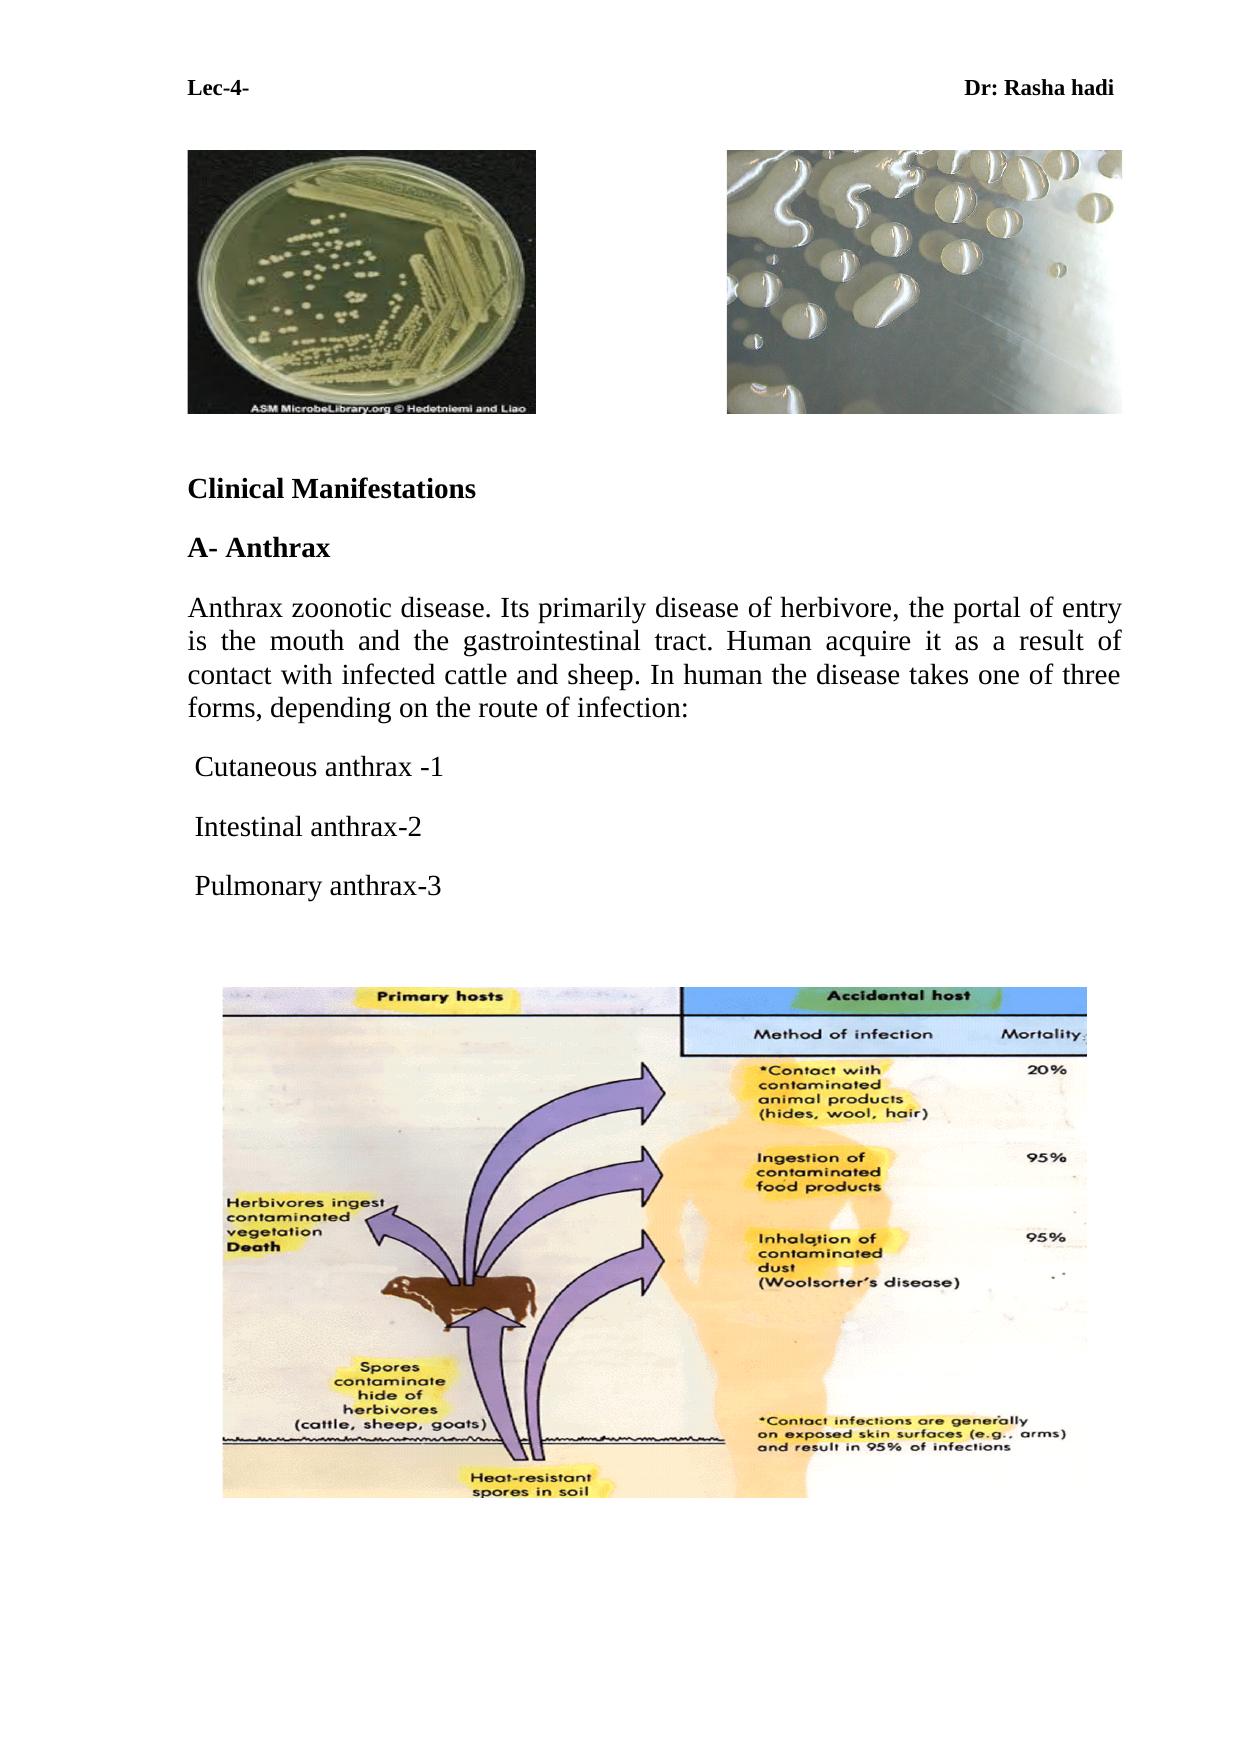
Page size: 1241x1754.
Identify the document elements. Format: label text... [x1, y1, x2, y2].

picture [222, 987, 1087, 1498]
text Clinical Manifestations [187, 471, 1122, 505]
text 3-Pulmonary anthrax [187, 868, 1122, 902]
picture [187, 150, 536, 414]
picture [726, 150, 1123, 414]
text Anthrax zoonotic disease. Its primarily disease of herbivore, the portal of entry is the mouth and the gastrointestinal tract. Human acquire it as a result of contact with infected cattle and sheep. In human the disease takes one of three forms, depending on the route of infection: [187, 590, 1122, 724]
text A- Anthrax [187, 531, 1122, 564]
text 2-Intestinal anthrax [187, 809, 1122, 842]
text 1- Cutaneous anthrax [187, 749, 1122, 783]
